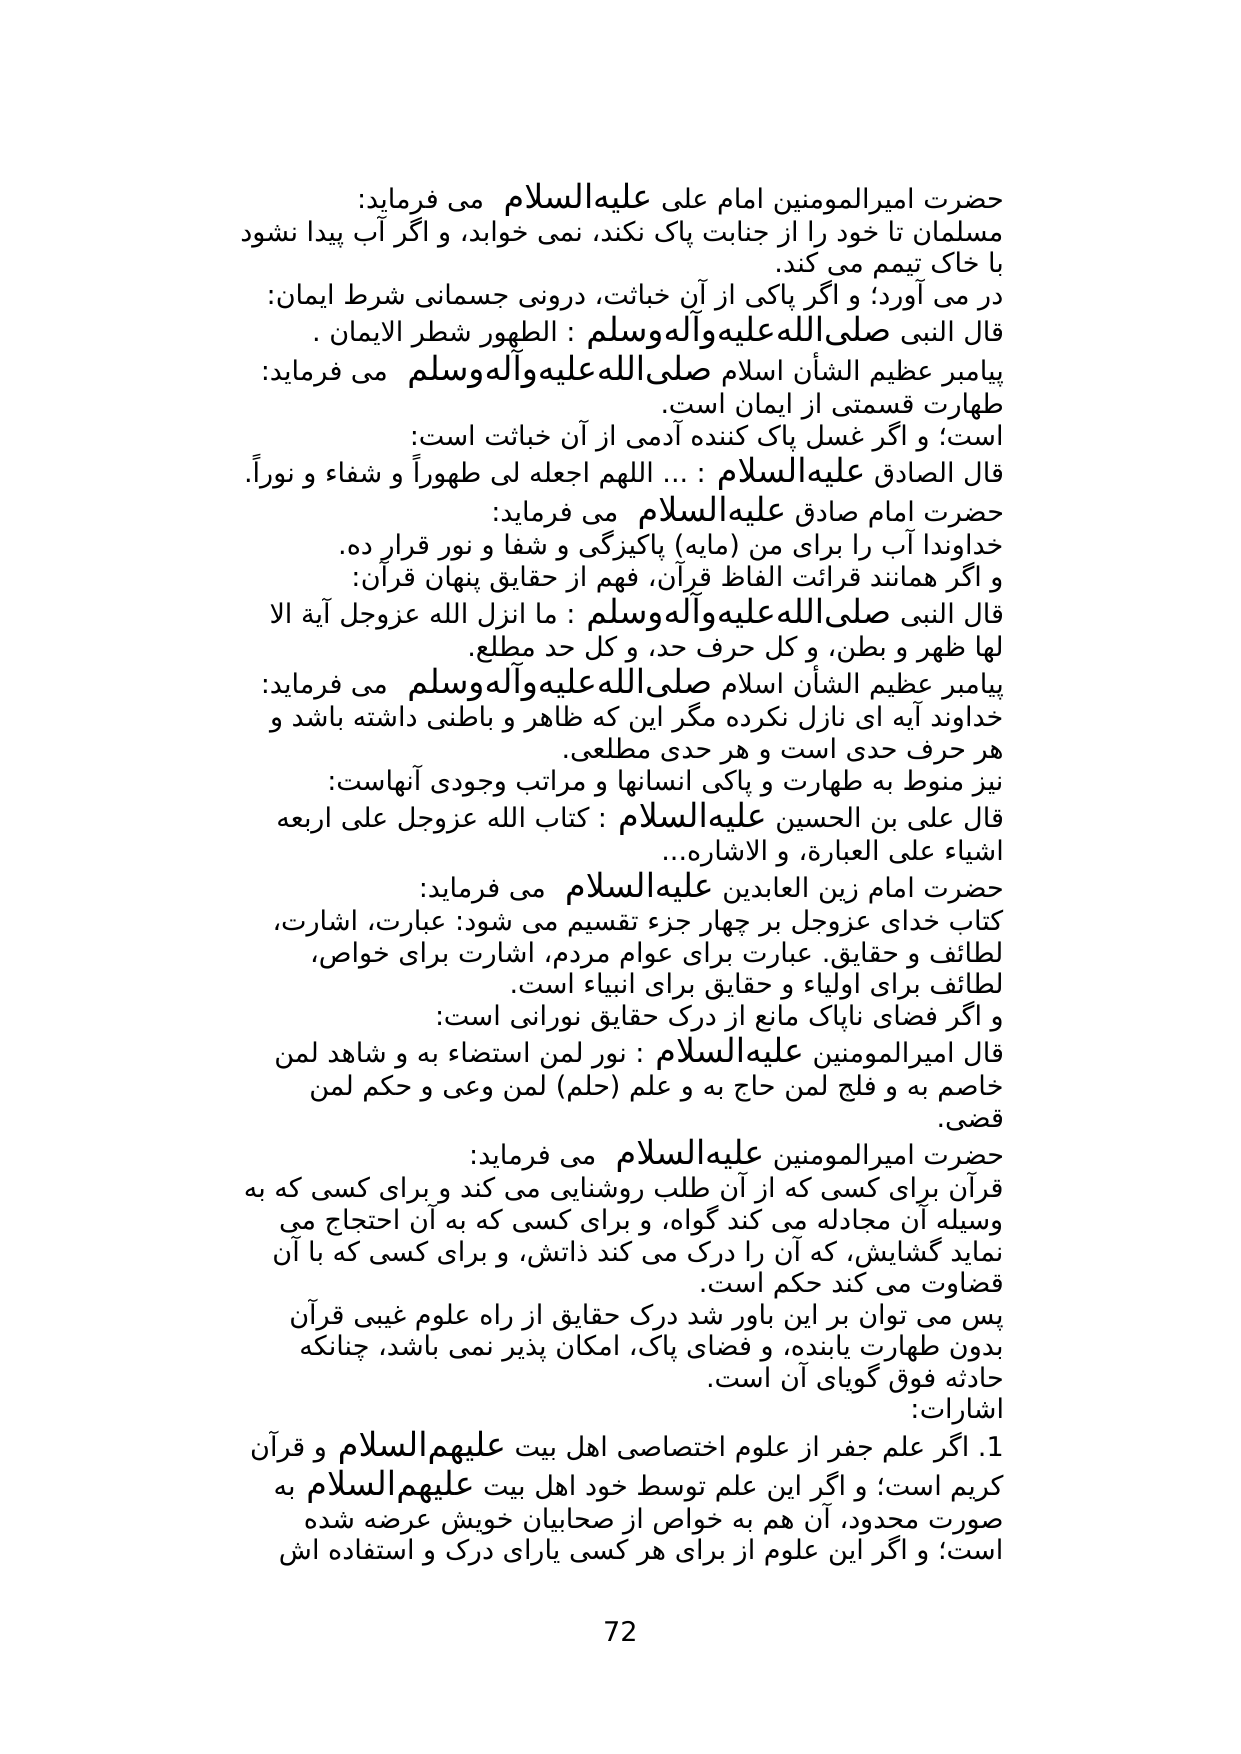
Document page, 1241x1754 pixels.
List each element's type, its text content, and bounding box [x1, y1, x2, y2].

text طهارت قسمتی از ایمان است. [236, 388, 1004, 420]
text قال النبی صلى‌الله‌عليه‌وآله‌وسلم : ما انزل الله عزوجل آیة الا لها ظهر و بطن، و کل حرف حد، و کل حد مطلع. [236, 592, 1004, 663]
text پیامبر عظیم الشأن اسلام صلى‌الله‌عليه‌وآله‌وسلم می فرماید: [236, 349, 1004, 388]
text و اگر همانند قرائت الفاظ قرآن، فهم از حقایق پنهان قرآن: [236, 561, 1004, 592]
text قرآن برای کسی که از آن طلب روشنایی می کند و برای کسی که به وسیله آن مجادله می کند گواه، و برای کسی که به آن احتجاج می نماید گشایش، که آن را درک می کند ذاتش، و برای کسی که با آن قضاوت می کند حکم است. [236, 1173, 1004, 1299]
text قال امیرالمومنین عليه‌السلام : نور لمن استضاء به و شاهد لمن خاصم به و فلج لمن حاج به و علم (حلم) لمن وعی و حکم لمن قضی. [236, 1032, 1004, 1134]
text در می آورد؛ و اگر پاکی از آن خباثت، درونی جسمانی شرط ایمان: [236, 279, 1004, 311]
text کتاب خدای عزوجل بر چهار جزء تقسیم می شود: عبارت، اشارت، لطائف و حقایق. عبارت برای عوام مردم، اشارت برای خواص، لطائف برای اولیاء و حقایق برای انبیاء است. [236, 906, 1004, 1000]
text اشارات: [236, 1394, 1004, 1425]
text است؛ و اگر غسل پاک کننده آدمی از آن خباثت است: [236, 420, 1004, 452]
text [236, 1425, 1004, 1566]
text حضرت امیرالمومنین امام علی عليه‌السلام می فرماید: [236, 177, 1004, 216]
text نیز منوط به طهارت و پاکی انسانها و مراتب وجودی آنهاست: [236, 765, 1004, 796]
text قال الصادق عليه‌السلام : ... اللهم اجعله لی طهوراً و شفاء و نوراً. [236, 452, 1004, 490]
text خداوند آیه ای نازل نکرده مگر این که ظاهر و باطنی داشته باشد و هر حرف حدی است و هر حدی مطلعی. [236, 702, 1004, 765]
text و اگر فضای ناپاک مانع از درک حقایق نورانی است: [236, 1000, 1004, 1032]
text حضرت امیرالمومنین عليه‌السلام می فرماید: [236, 1134, 1004, 1173]
text پس می توان بر این باور شد درک حقایق از راه علوم غیبی قرآن بدون طهارت یابنده، و فضای پاک، امکان پذیر نمی باشد، چنانکه حادثه فوق گویای آن است. [236, 1299, 1004, 1394]
text حضرت امام صادق عليه‌السلام می فرماید: [236, 490, 1004, 529]
text حضرت امام زین العابدین عليه‌السلام می فرماید: [236, 867, 1004, 906]
text خداوندا آب را برای من (مایه) پاکیزگی و شفا و نور قرار ده. [236, 529, 1004, 561]
text مسلمان تا خود را از جنابت پاک نکند، نمی خوابد، و اگر آب پیدا نشود با خاک تیمم می کند. [236, 216, 1004, 279]
text قال النبی صلى‌الله‌عليه‌وآله‌وسلم : الطهور شطر الایمان . [236, 311, 1004, 349]
text پیامبر عظیم الشأن اسلام صلى‌الله‌عليه‌وآله‌وسلم می فرماید: [236, 663, 1004, 702]
text قال علی بن الحسین عليه‌السلام : کتاب الله عزوجل علی اربعه اشیاء علی العبارة، و الاشاره... [236, 796, 1004, 867]
